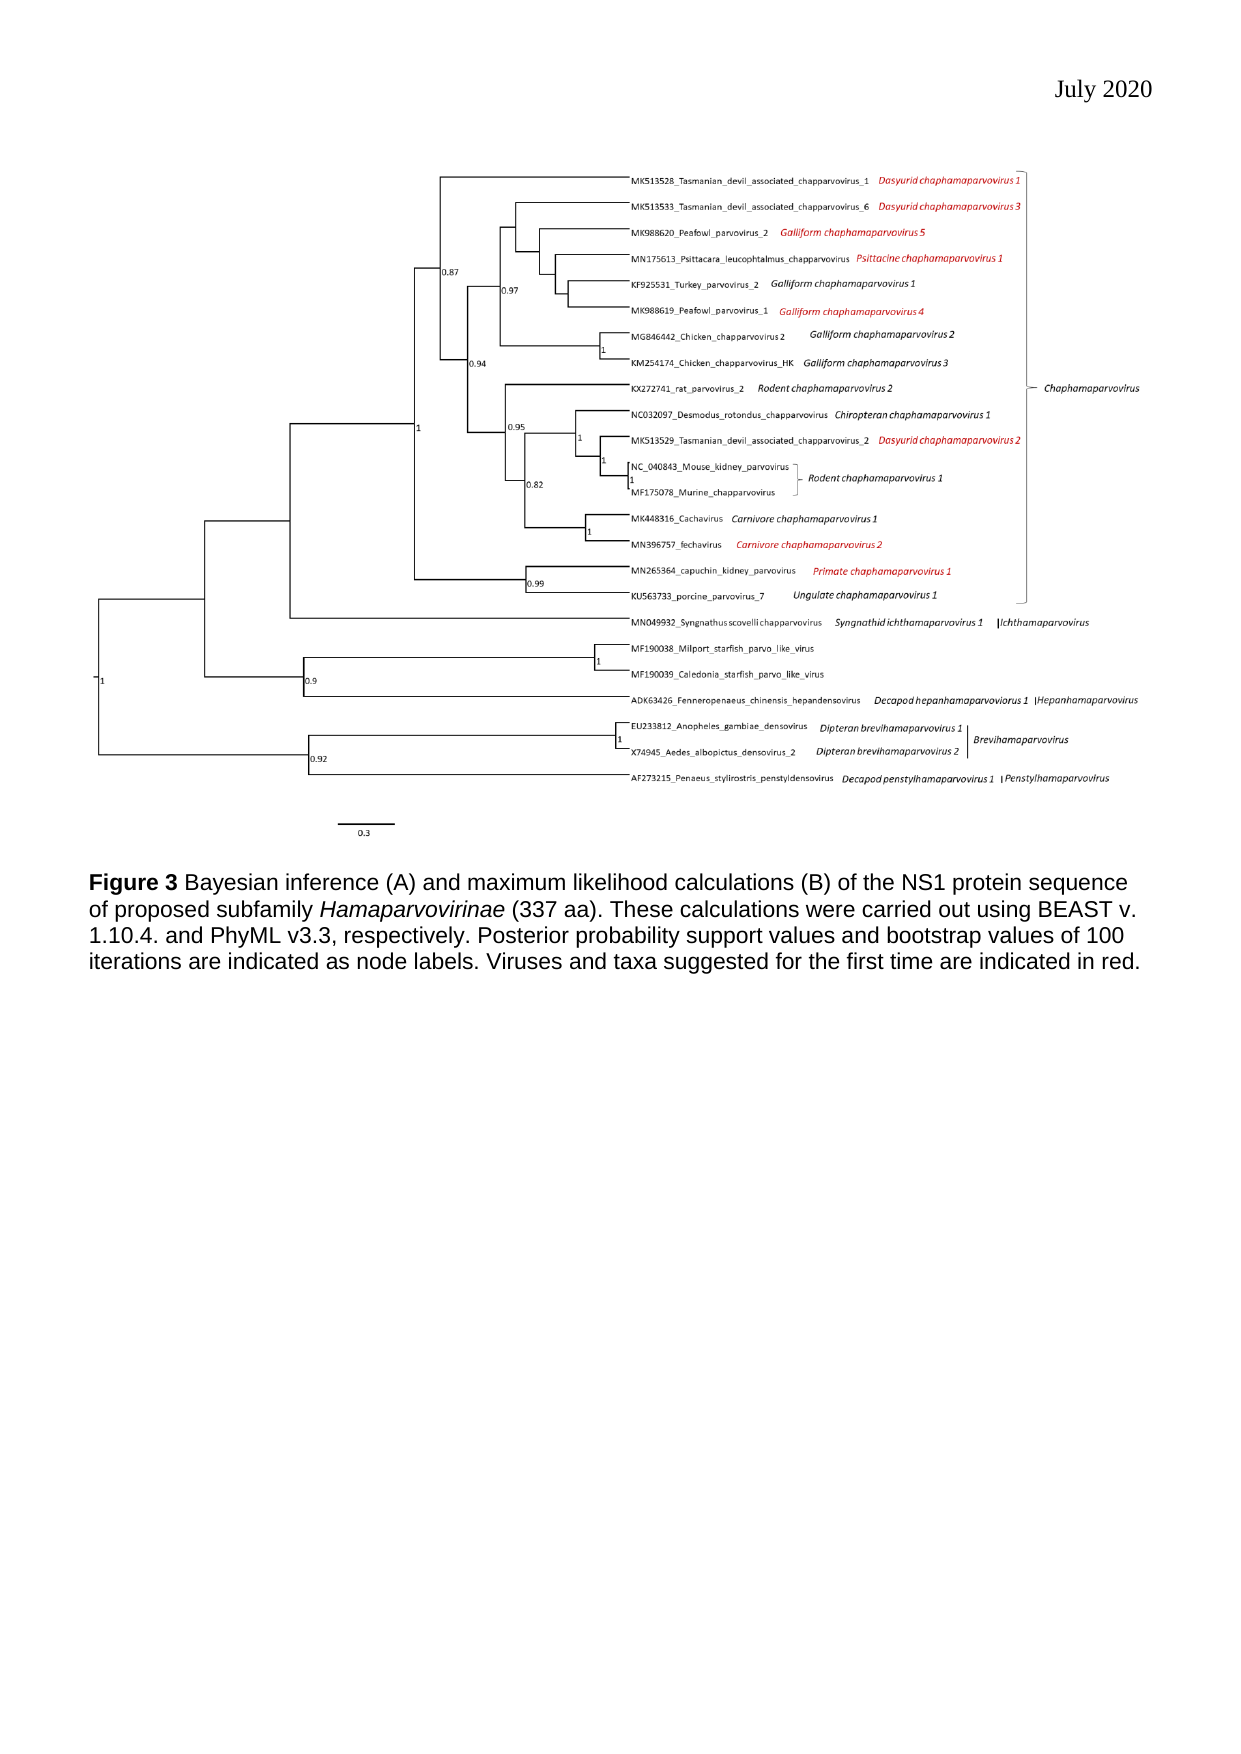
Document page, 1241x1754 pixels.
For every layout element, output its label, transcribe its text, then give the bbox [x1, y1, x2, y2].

text Figure 3 Bayesian inference (A) and maximum likelihood calculations (B) of the NS1 protein sequence of proposed subfamily Hamaparvovirinae (337 aa). These calculations were carried out using BEAST v. 1.10.4. and PhyML v3.3, respectively. Posterior probability support values and bootstrap values of 100 iterations are indicated as node labels. Viruses and taxa suggested for the first time are indicated in red. [89, 869, 1152, 975]
picture [88, 150, 1152, 843]
